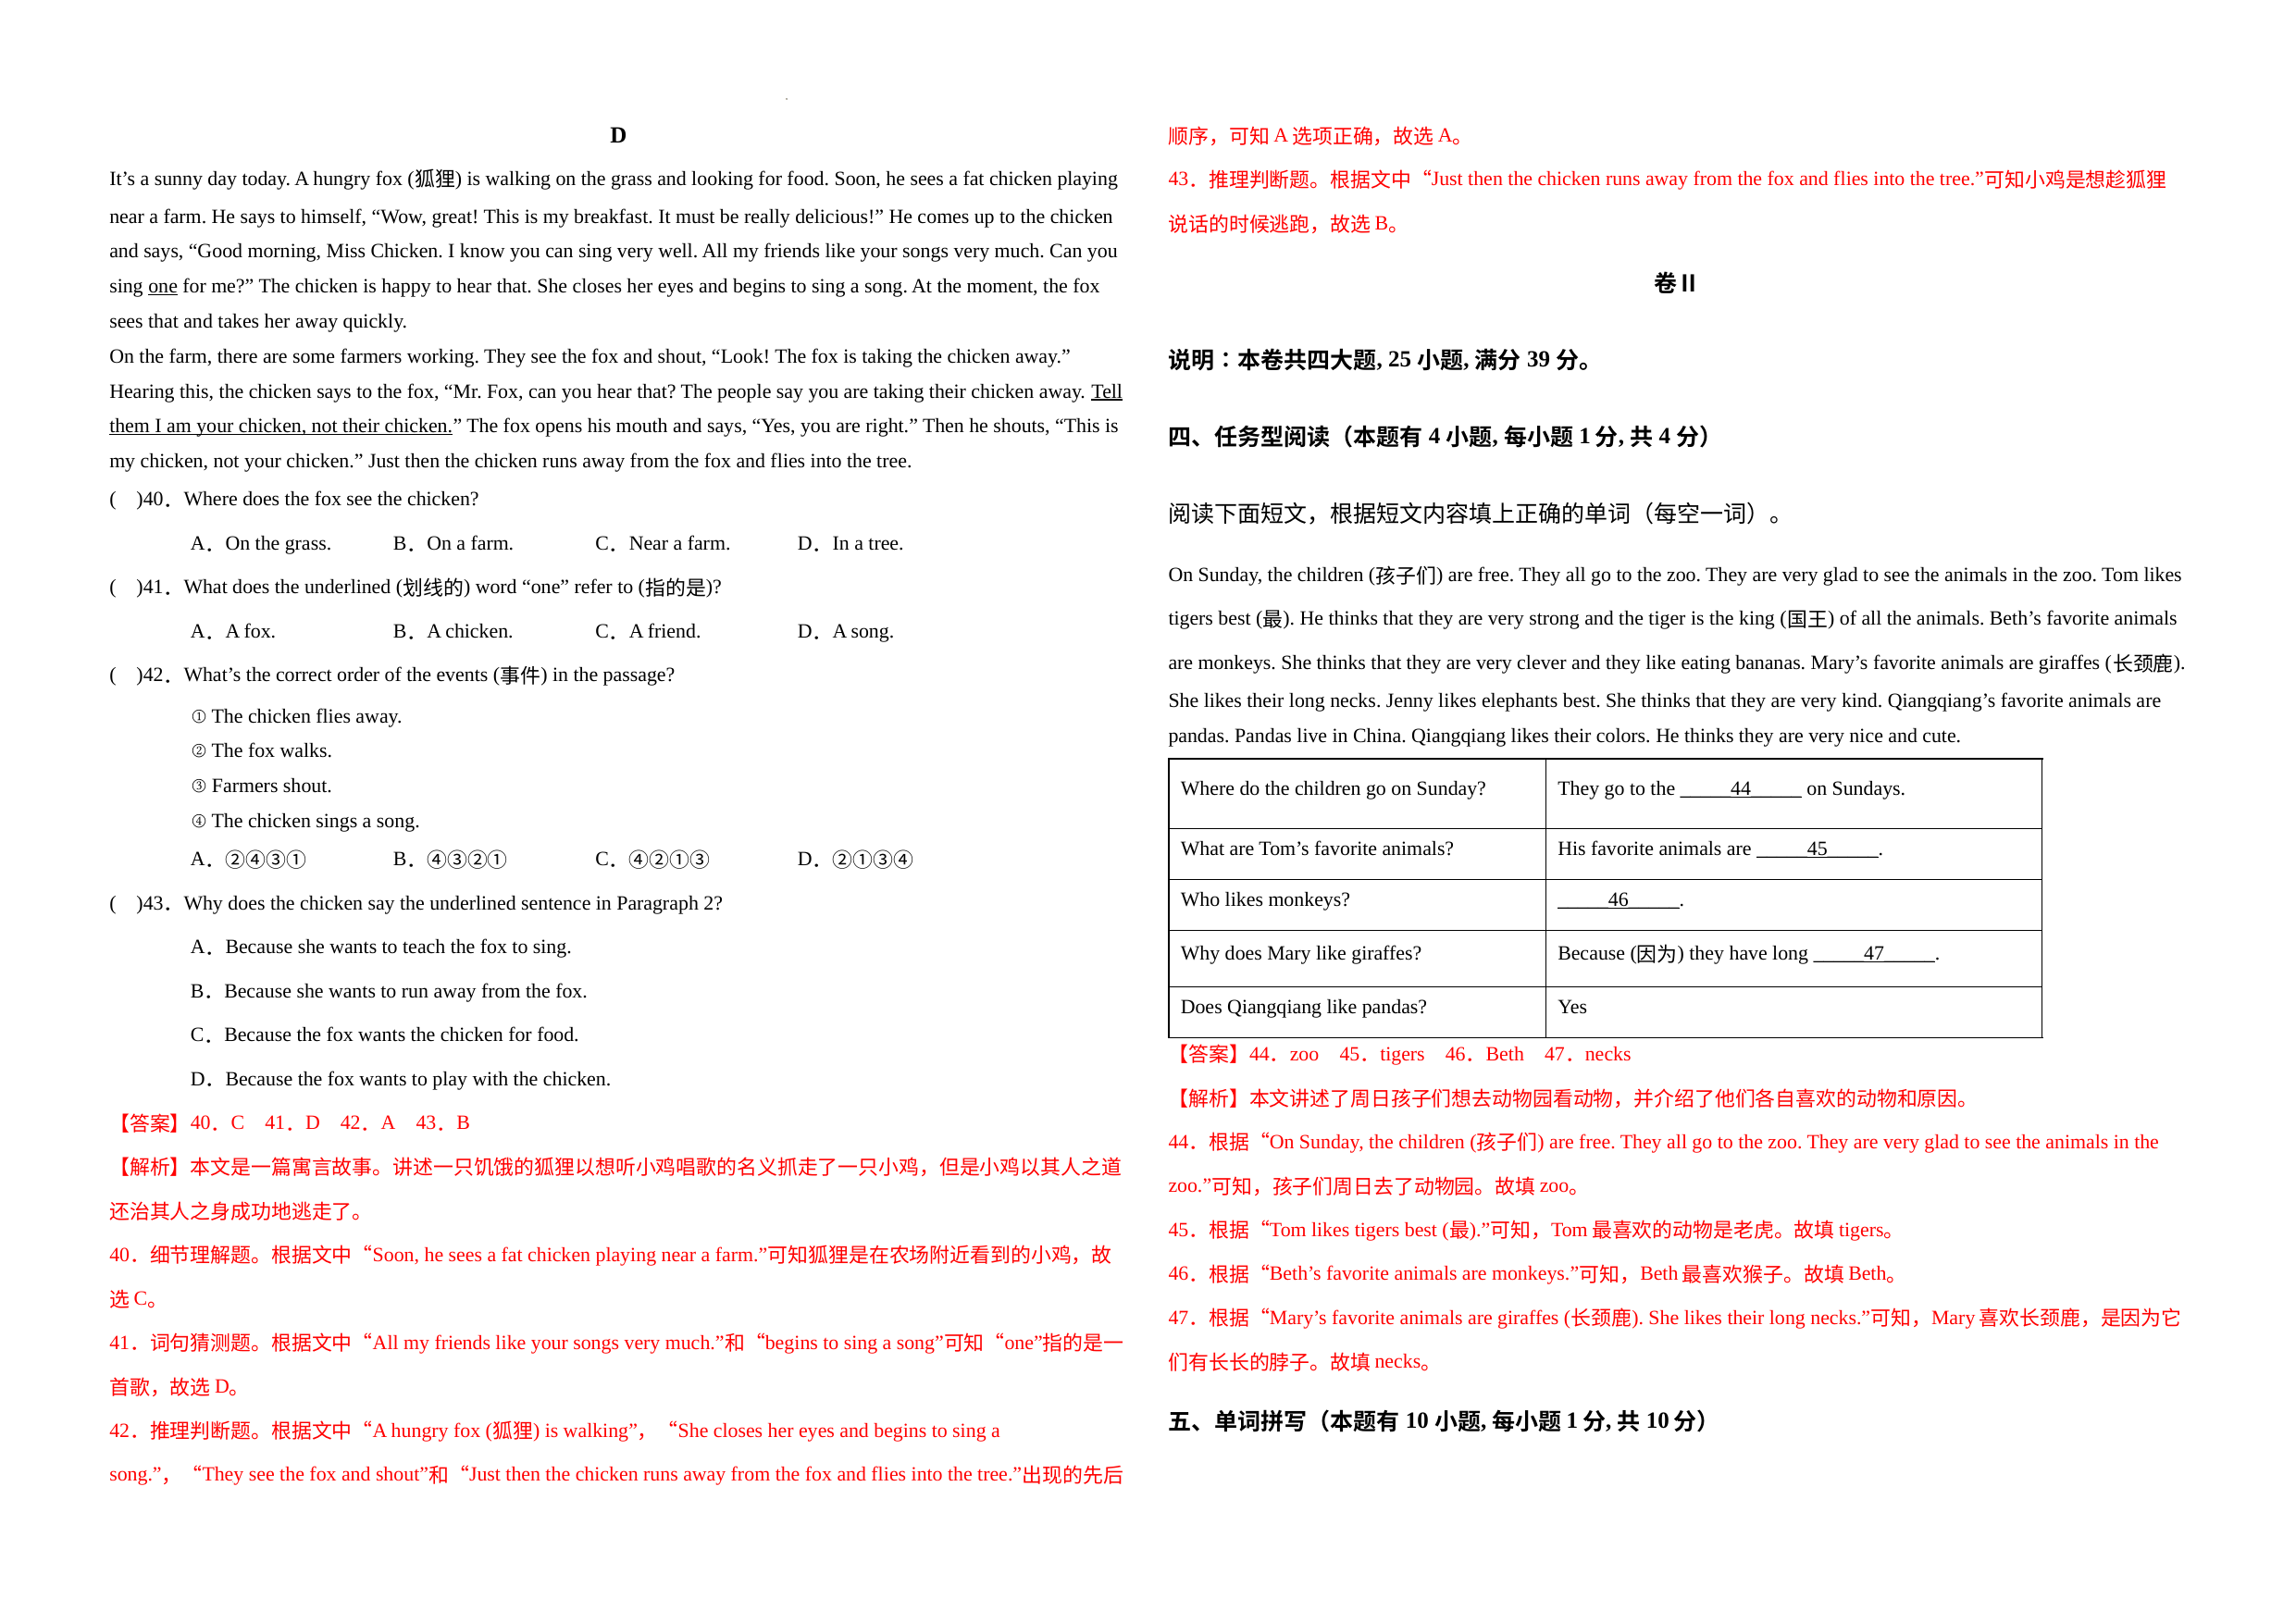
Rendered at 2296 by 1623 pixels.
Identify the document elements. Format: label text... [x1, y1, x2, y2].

table_cell Because (因为) they have long _____47_____. [1546, 931, 2042, 986]
table_cell _____46_____. [1546, 880, 2042, 929]
text It’s a sunny day today. A hungry fox (狐狸) is walking on the grass and looking for food. Soon, he sees a fat chicken playing near a farm. He says to himself, “Wow, great! This is my breakfast. It must be really delicious!” He comes up to the chicken and says, “Good morning, Miss Chicken. I know you can sing very well. All my friends like your songs very much. Can you sing one for me?” The chicken is happy to hear that. She closes her eyes and begins to sing a song. At the moment, the fox sees that and takes her away quickly. [109, 163, 1127, 332]
text 43．推理判断题。根据文中“Just then the chicken runs away from the fox and flies into the tree.”可知小鸡是想趁狐狸说话的时候逃跑，故选B。 [1168, 164, 2186, 237]
text A．Because she wants to teach the fox to sing. [109, 932, 1127, 960]
table_cell Who likes monkeys? [1170, 880, 1545, 929]
text B．Because she wants to run away from the fox. [109, 975, 1127, 1005]
text On Sunday, the children (孩子们) are free. They all go to the zoo. They are very glad to see the animals in the zoo. Tom likes tigers best (最). He thinks that they are very strong and the tiger is the king (国王) of all the animals. Beth’s favorite animals are monkeys. She thinks that they are very clever and they like eating bananas. Mary’s favorite animals are giraffes (长颈鹿). She likes their long necks. Jenny likes elephants best. She thinks that they are very kind. Qiangqiang’s favorite animals are pandas. Pandas live in China. Qiangqiang likes their colors. He thinks they are very nice and cute. [1168, 559, 2186, 747]
text 42．推理判断题。根据文中“A hungry fox (狐狸) is walking”，“She closes her eyes and begins to sing a song.”，“They see the fox and shout”和“Just then the chicken runs away from the fox and flies into the tree.”出现的先后顺序，可知A选项正确，故选A。 [1168, 119, 2186, 149]
text ① The chicken flies away. [109, 704, 1127, 727]
text ( )43．Why does the chicken say the underlined sentence in Paragraph 2? [109, 887, 1127, 917]
table_cell Does Qiangqiang like pandas? [1170, 987, 1545, 1037]
text ④ The chicken sings a song. [109, 809, 1127, 832]
table_cell What are Tom’s favorite animals? [1170, 829, 1545, 878]
text A．②④③① B．④③②① C．④②①③ D．②①③④ [109, 844, 1127, 873]
text ( )41．What does the underlined (划线的) word “one” refer to (指的是)? [109, 572, 1127, 601]
text A．On the grass. B．On a farm. C．Near a farm. D．In a tree. [109, 528, 1127, 557]
text 40．细节理解题。根据文中“Soon, he sees a fat chicken playing near a farm.”可知狐狸是在农场附近看到的小鸡，故选C。 [109, 1239, 1127, 1312]
text ③ Farmers shout. [109, 774, 1127, 797]
text 【答案】44．zoo 45．tigers 46．Beth 47．necks [1168, 1038, 2186, 1068]
text ( )40．Where does the fox see the chicken? [109, 484, 1127, 514]
text 【答案】40．C 41．D 42．A 43．B [109, 1108, 1127, 1136]
text D [109, 119, 1127, 150]
text 【解析】本文讲述了周日孩子们想去动物园看动物，并介绍了他们各自喜欢的动物和原因。 [1168, 1083, 2186, 1111]
text 四、任务型阅读（本题有 4 小题, 每小题 1分, 共 4 分） [1168, 405, 2186, 465]
table_header They go to the _____44_____ on Sundays. [1546, 760, 2042, 828]
text A．A fox. B．A chicken. C．A friend. D．A song. [109, 616, 1127, 645]
table_cell Why does Mary like giraffes? [1170, 931, 1545, 986]
text 【解析】本文是一篇寓言故事。讲述一只饥饿的狐狸以想听小鸡唱歌的名义抓走了一只小鸡，但是小鸡以其人之道还治其人之身成功地逃走了。 [109, 1151, 1127, 1224]
text 41．词句猜测题。根据文中“All my friends like your songs very much.”和“begins to sing a song”可知“one”指的是一首歌，故选D。 [109, 1327, 1127, 1400]
text On the farm, there are some farmers working. They see the fox and shout, “Look! The fox is taking the chicken away.” Hearing this, the chicken says to the fox, “Mr. Fox, can you hear that? The people say you are taking their chicken away. Tell them I am your chicken, not their chicken.” The fox opens his mouth and says, “Yes, you are right.” Then he shouts, “This is my chicken, not your chicken.” Just then the chicken runs away from the fox and flies into the tree. [109, 344, 1127, 473]
text 46．根据“Beth’s favorite animals are monkeys.”可知，Beth最喜欢猴子。故填Beth。 [1168, 1258, 2186, 1287]
table_cell Yes [1546, 987, 2042, 1037]
table_header Where do the children go on Sunday? [1170, 760, 1545, 828]
text 卷Ⅱ [1168, 252, 2186, 312]
text 说明∶本卷共四大题, 25 小题, 满分 39 分。 [1168, 328, 2186, 389]
table_cell His favorite animals are _____45_____. [1546, 829, 2042, 878]
text 45．根据“Tom likes tigers best (最).”可知，Tom最喜欢的动物是老虎。故填tigers。 [1168, 1214, 2186, 1244]
text 44．根据“On Sunday, the children (孩子们) are free. They all go to the zoo. They are very glad to see the animals in the zoo.”可知，孩子们周日去了动物园。故填zoo。 [1168, 1126, 2186, 1199]
text ( )42．What’s the correct order of the events (事件) in the passage? [109, 660, 1127, 689]
text C．Because the fox wants the chicken for food. [109, 1020, 1127, 1048]
text D．Because the fox wants to play with the chicken. [109, 1063, 1127, 1093]
text 47．根据“Mary’s favorite animals are giraffes (长颈鹿). She likes their long necks.”可知，Mary喜欢长颈鹿，是因为它们有长长的脖子。故填necks。 [1168, 1302, 2186, 1375]
text ② The fox walks. [109, 738, 1127, 762]
text 42．推理判断题。根据文中“A hungry fox (狐狸) is walking”，“She closes her eyes and begins to sing a song.”，“They see the fox and shout”和“Just then the chicken runs away from the fox and flies into the tree.”出现的先后顺序，可知A选项正确，故选A。 [109, 1415, 1127, 1488]
text 五、单词拼写（本题有 10 小题, 每小题1分, 共 10分） [1168, 1390, 2186, 1450]
text 阅读下面短文，根据短文内容填上正确的单词（每空一词）。 [1168, 482, 2186, 542]
